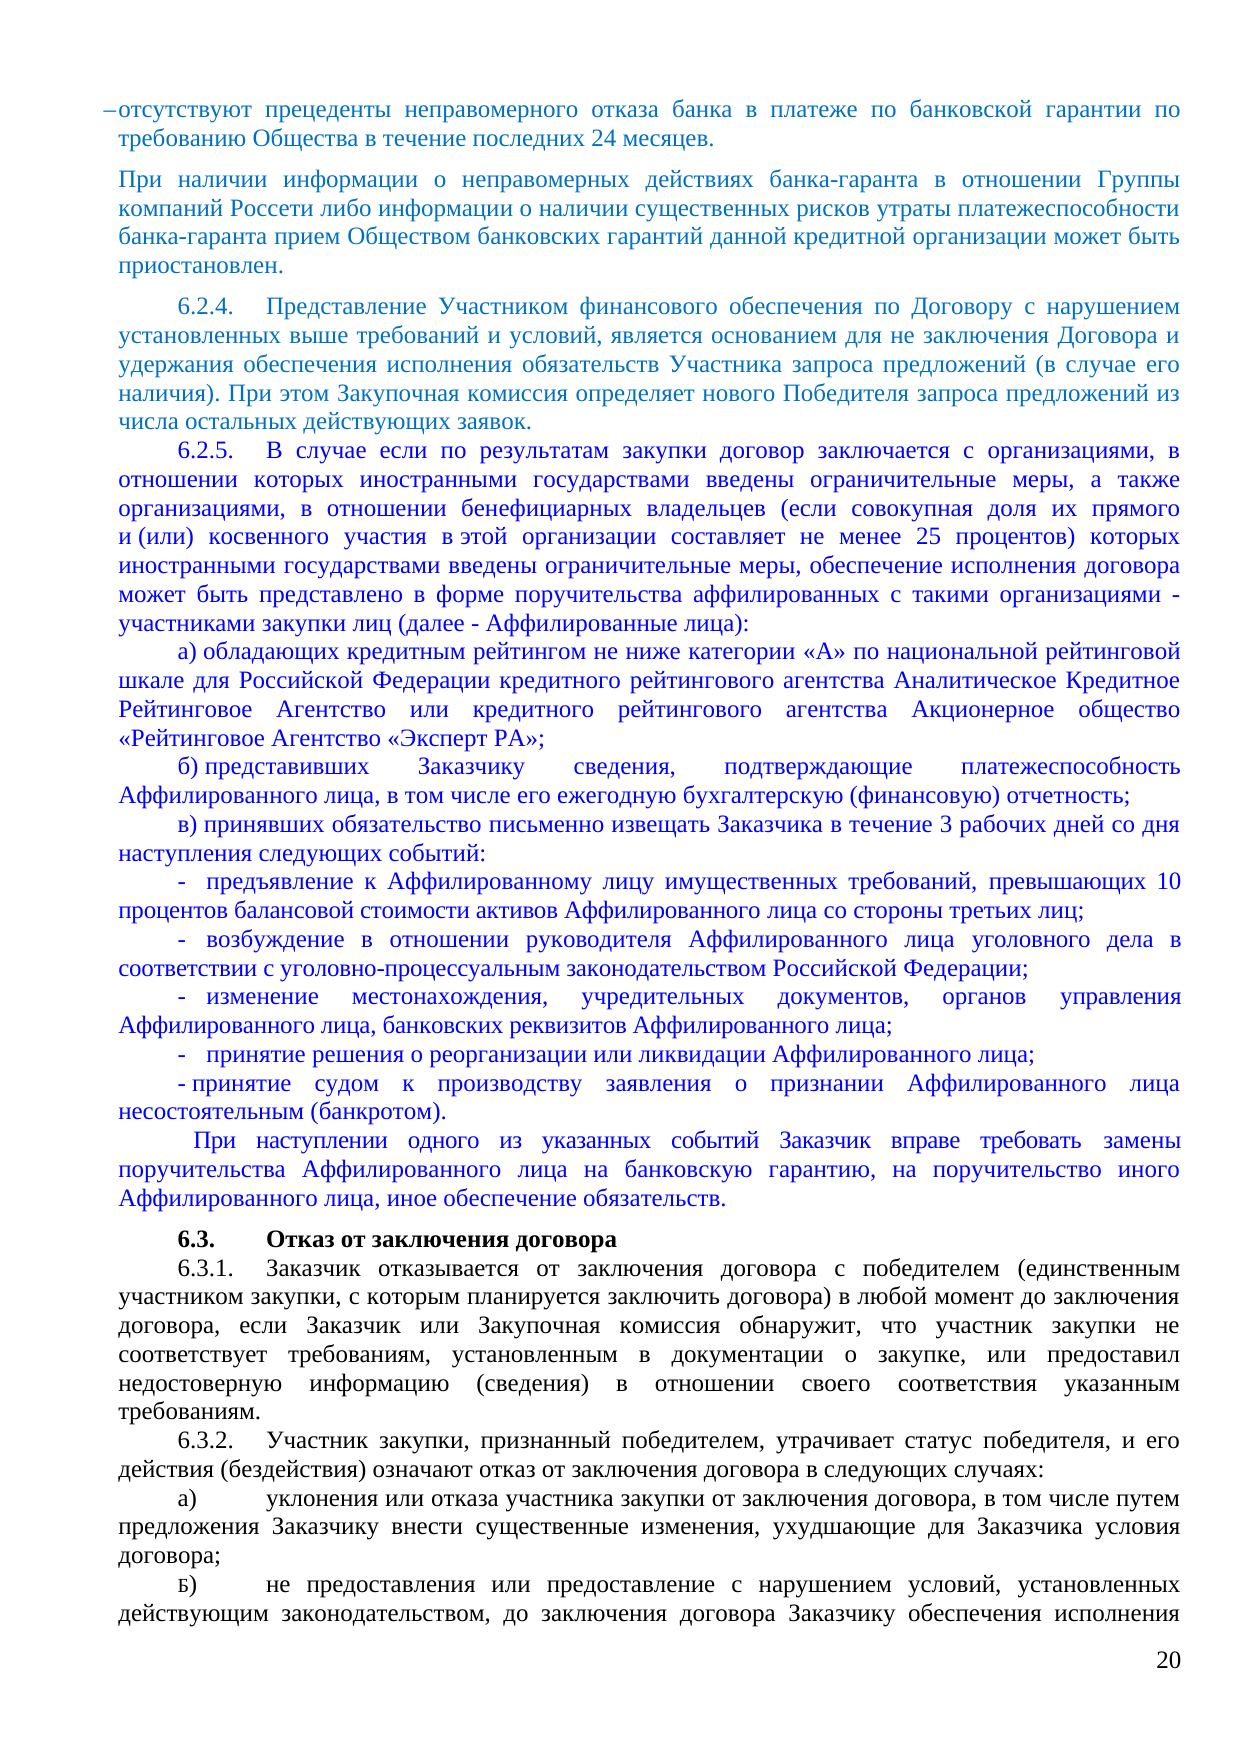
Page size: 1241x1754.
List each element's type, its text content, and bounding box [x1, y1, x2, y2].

text в) принявших обязательство письменно извещать Заказчика в течение 3 рабочих дней со дня наступления следующих событий: [118, 809, 1181, 866]
subtitle Заказчик отказывается от заключения договора с победителем (единственным участником закупки, с которым планируется заключить договора) в любой момент до заключения договора, если Заказчик или Закупочная комиссия обнаружит, что участник закупки не соответствует требованиям, установленным в документации о закупке, или предоставил недостоверную информацию (сведения) в отношении своего соответствия указанным требованиям. [118, 1253, 1181, 1425]
list Представление Участником финансового обеспечения по Договору с нарушением установленных выше требований и условий, является основанием для не заключения Договора и удержания обеспечения исполнения обязательств Участника запроса предложений (в случае его наличия). При этом Закупочная комиссия определяет нового Победителя запроса предложений из числа остальных действующих заявок. [118, 291, 1181, 435]
text б) представивших Заказчику сведения, подтверждающие платежеспособность Аффилированного лица, в том числе его ежегодную бухгалтерскую (финансовую) отчетность; [118, 751, 1181, 809]
list уклонения или отказа участника закупки от заключения договора, в том числе путем предложения Заказчику внести существенные изменения, ухудшающие для Заказчика условия договора; [118, 1483, 1181, 1569]
list принятие решения о реорганизации или ликвидации Аффилированного лица; [118, 1039, 1181, 1068]
text При наличии информации о неправомерных действиях банка-гаранта в отношении Группы компаний Россети либо информации о наличии существенных рисков утраты платежеспособности банка-гаранта прием Обществом банковских гарантий данной кредитной организации может быть приостановлен. [118, 164, 1181, 279]
list В случае если по результатам закупки договор заключается с организациями, в отношении которых иностранными государствами введены ограничительные меры, а также организациями, в отношении бенефициарных владельцев (если совокупная доля их прямого и (или) косвенного участия в этой организации составляет не менее 25 процентов) которых иностранными государствами введены ограничительные меры, обеспечение исполнения договора может быть представлено в форме поручительства аффилированных с такими организациями - участниками закупки лиц (далее - Аффилированные лица): [118, 435, 1181, 636]
list возбуждение в отношении руководителя Аффилированного лица уголовного дела в соответствии с уголовно-процессуальным законодательством Российской Федерации; [118, 924, 1181, 981]
list предъявление к Аффилированному лицу имущественных требований, превышающих 10 процентов балансовой стоимости активов Аффилированного лица со стороны третьих лиц; [118, 866, 1181, 924]
text а) обладающих кредитным рейтингом не ниже категории «А» по национальной рейтинговой шкале для Российской Федерации кредитного рейтингового агентства Аналитическое Кредитное Рейтинговое Агентство или кредитного рейтингового агентства Акционерное общество «Рейтинговое Агентство «Эксперт РА»; [118, 636, 1181, 751]
text При наступлении одного из указанных событий Заказчик вправе требовать замены поручительства Аффилированного лица на банковскую гарантию, на поручительство иного Аффилированного лица, иное обеспечение обязательств. [118, 1125, 1181, 1211]
subtitle Отказ от заключения договора [118, 1224, 1181, 1253]
text – отсутствуют прецеденты неправомерного отказа банка в платеже по банковской гарантии по требованию Общества в течение последних 24 месяцев. [103, 94, 1181, 151]
list изменение местонахождения, учредительных документов, органов управления Аффилированного лица, банковских реквизитов Аффилированного лица; [118, 981, 1181, 1039]
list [118, 1569, 1181, 1626]
text - принятие судом к производству заявления о признании Аффилированного лица несостоятельным (банкротом). [118, 1068, 1181, 1125]
subtitle Участник закупки, признанный победителем, утрачивает статус победителя, и его действия (бездействия) означают отказ от заключения договора в следующих случаях: [118, 1425, 1181, 1483]
